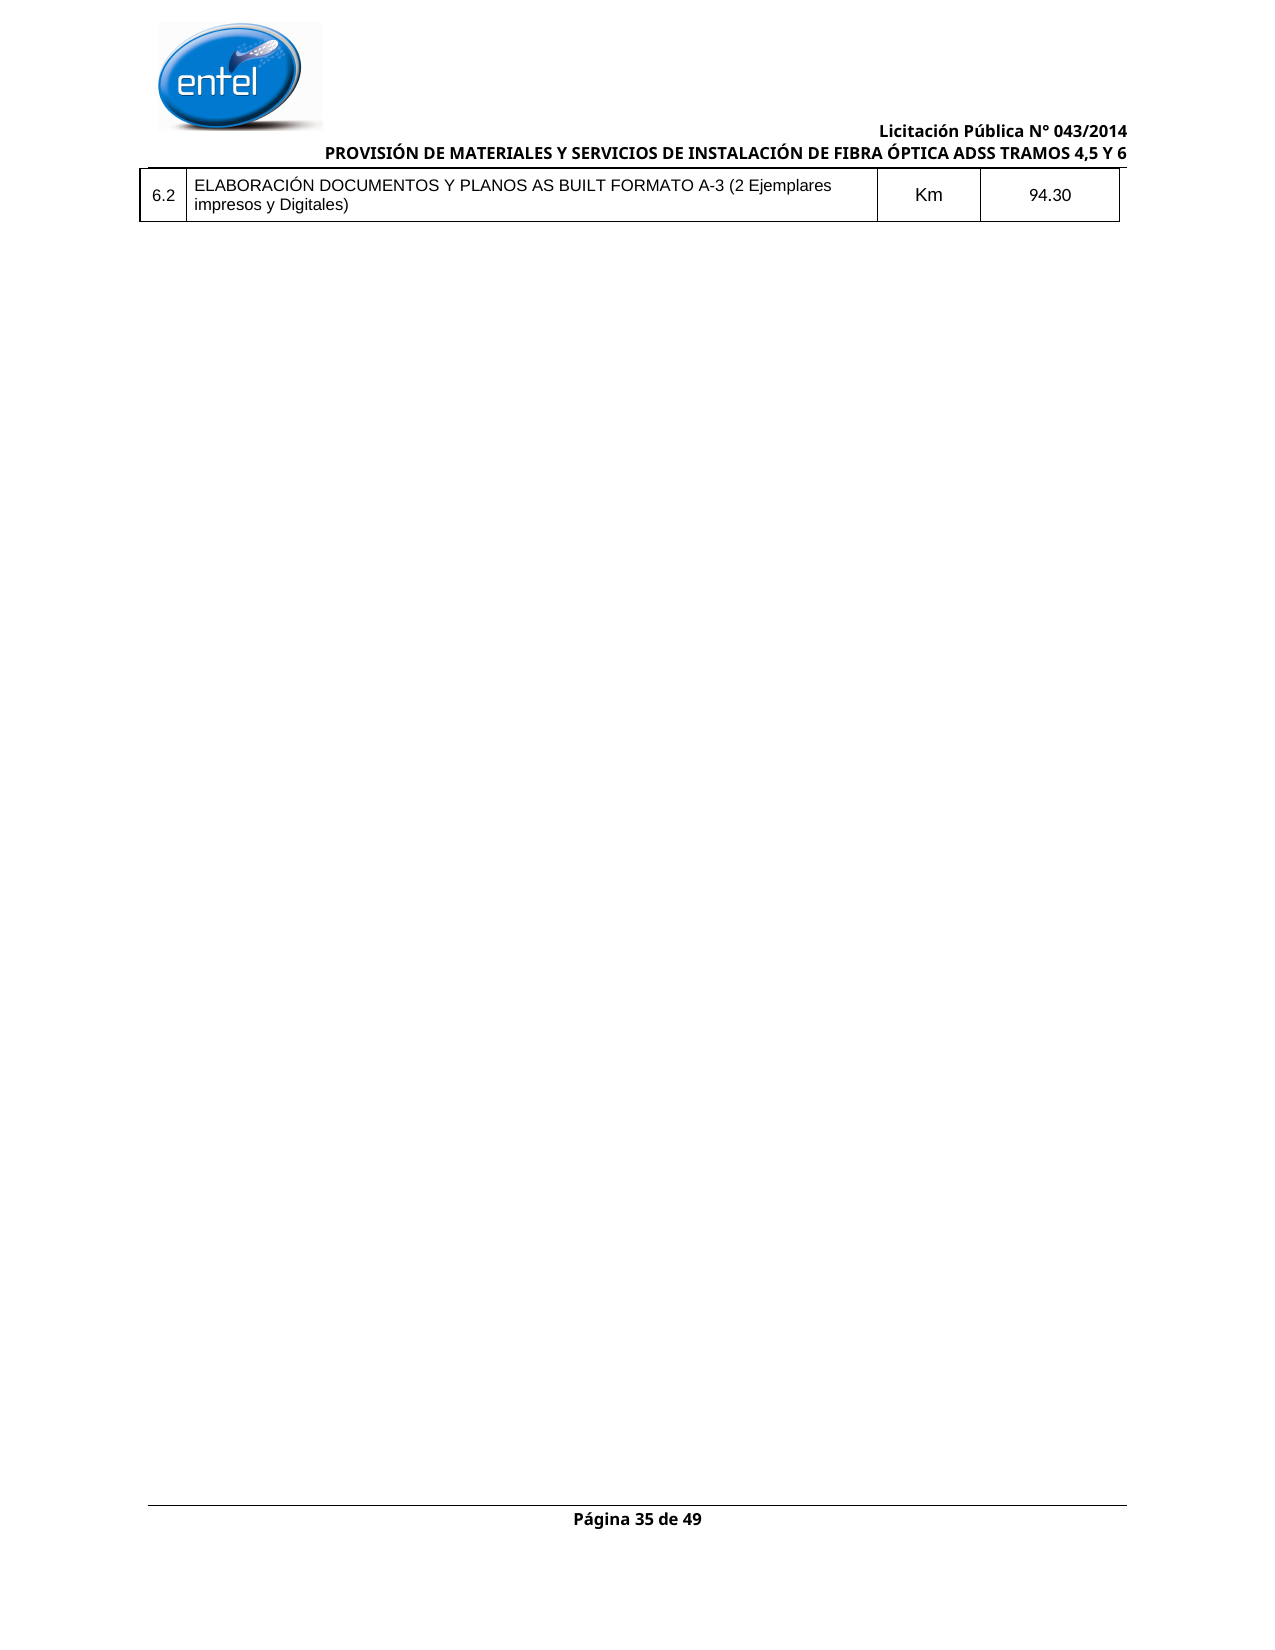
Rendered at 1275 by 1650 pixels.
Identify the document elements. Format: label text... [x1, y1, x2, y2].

table_cell ELABORACIÓN DOCUMENTOS Y PLANOS AS BUILT FORMATO A-3 (2 Ejemplares impresos y Digitales) [187, 169, 877, 221]
picture [157, 22, 323, 131]
table_cell 6.2 [141, 169, 186, 221]
table_cell 94.30 [981, 169, 1119, 221]
table_cell Km [878, 169, 980, 221]
